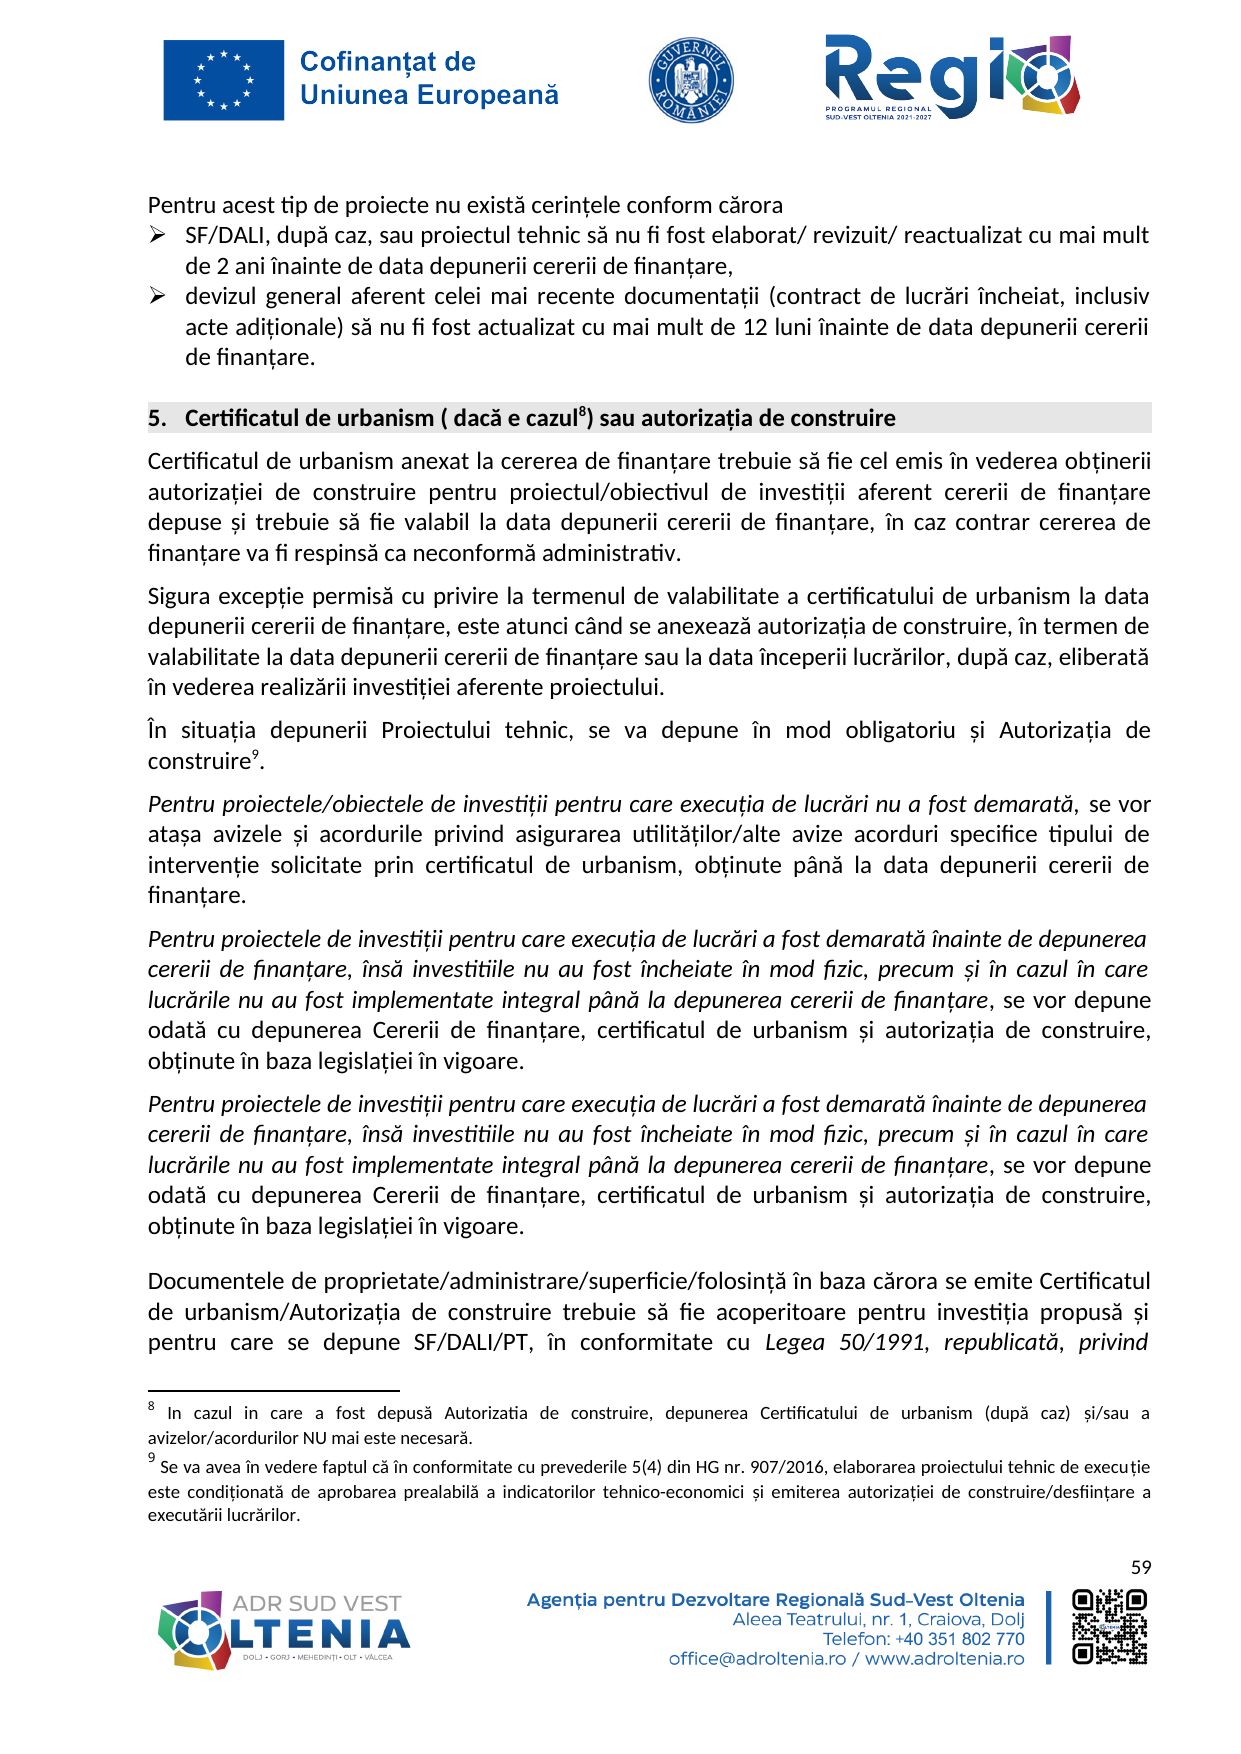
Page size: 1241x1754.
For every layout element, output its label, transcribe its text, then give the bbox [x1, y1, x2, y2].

text Pentru proiectele de investiţii pentru care execuţia de lucrări a fost demarată înainte de depunerea cererii de finanțare, însă investitiile nu au fost încheiate în mod fizic, precum și în cazul în care lucrările nu au fost implementate integral până la depunerea cererii de finanțare, se vor depune odată cu depunerea Cererii de finanţare, certificatul de urbanism și autorizaţia de construire, obținute în baza legislației în vigoare. [148, 923, 1152, 1075]
list SF/DALI, după caz, sau proiectul tehnic să nu fi fost elaborat/ revizuit/ reactualizat cu mai mult de 2 ani înainte de data depunerii cererii de finanţare, [148, 219, 1152, 280]
text Certificatul de urbanism anexat la cererea de finanţare trebuie să fie cel emis în vederea obţinerii autorizaţiei de construire pentru proiectul/obiectivul de investiţii aferent cererii de finanțare depuse și trebuie să fie valabil la data depunerii cererii de finanţare, în caz contrar cererea de finanțare va fi respinsă ca neconformă administrativ. [148, 445, 1152, 567]
text În situaţia depunerii Proiectului tehnic, se va depune în mod obligatoriu și Autorizaţia de construire. [148, 714, 1152, 776]
picture [823, 33, 1082, 122]
picture [158, 35, 561, 124]
text Sigura excepție permisă cu privire la termenul de valabilitate a certificatului de urbanism la data depunerii cererii de finanțare, este atunci când se anexează autorizația de construire, în termen de valabilitate la data depunerii cererii de finanțare sau la data începerii lucrărilor, după caz, eliberată în vederea realizării investiției aferente proiectului. [148, 580, 1152, 702]
list devizul general aferent celei mai recente documentații (contract de lucrări încheiat, inclusiv acte adiționale) să nu fi fost actualizat cu mai mult de 12 luni înainte de data depunerii cererii de finanţare. [148, 280, 1152, 372]
picture [148, 1579, 1152, 1677]
text Pentru proiectele/obiectele de investiţii pentru care execuţia de lucrări nu a fost demarată, se vor atașa avizele și acordurile privind asigurarea utilităților/alte avize acorduri specifice tipului de intervenție solicitate prin certificatul de urbanism, obținute până la data depunerii cererii de finanțare. [148, 788, 1152, 910]
text Pentru proiectele de investiţii pentru care execuţia de lucrări a fost demarată înainte de depunerea cererii de finanțare, însă investitiile nu au fost încheiate în mod fizic, precum și în cazul în care lucrările nu au fost implementate integral până la depunerea cererii de finanțare, se vor depune odată cu depunerea Cererii de finanţare, certificatul de urbanism și autorizaţia de construire, obținute în baza legislației în vigoare. [148, 1088, 1152, 1240]
list Certificatul de urbanism ( dacă e cazul) sau autorizaţia de construire [148, 402, 1152, 433]
text Pentru acest tip de proiecte nu există cerințele conform cărora [148, 189, 1152, 219]
picture [645, 35, 739, 125]
